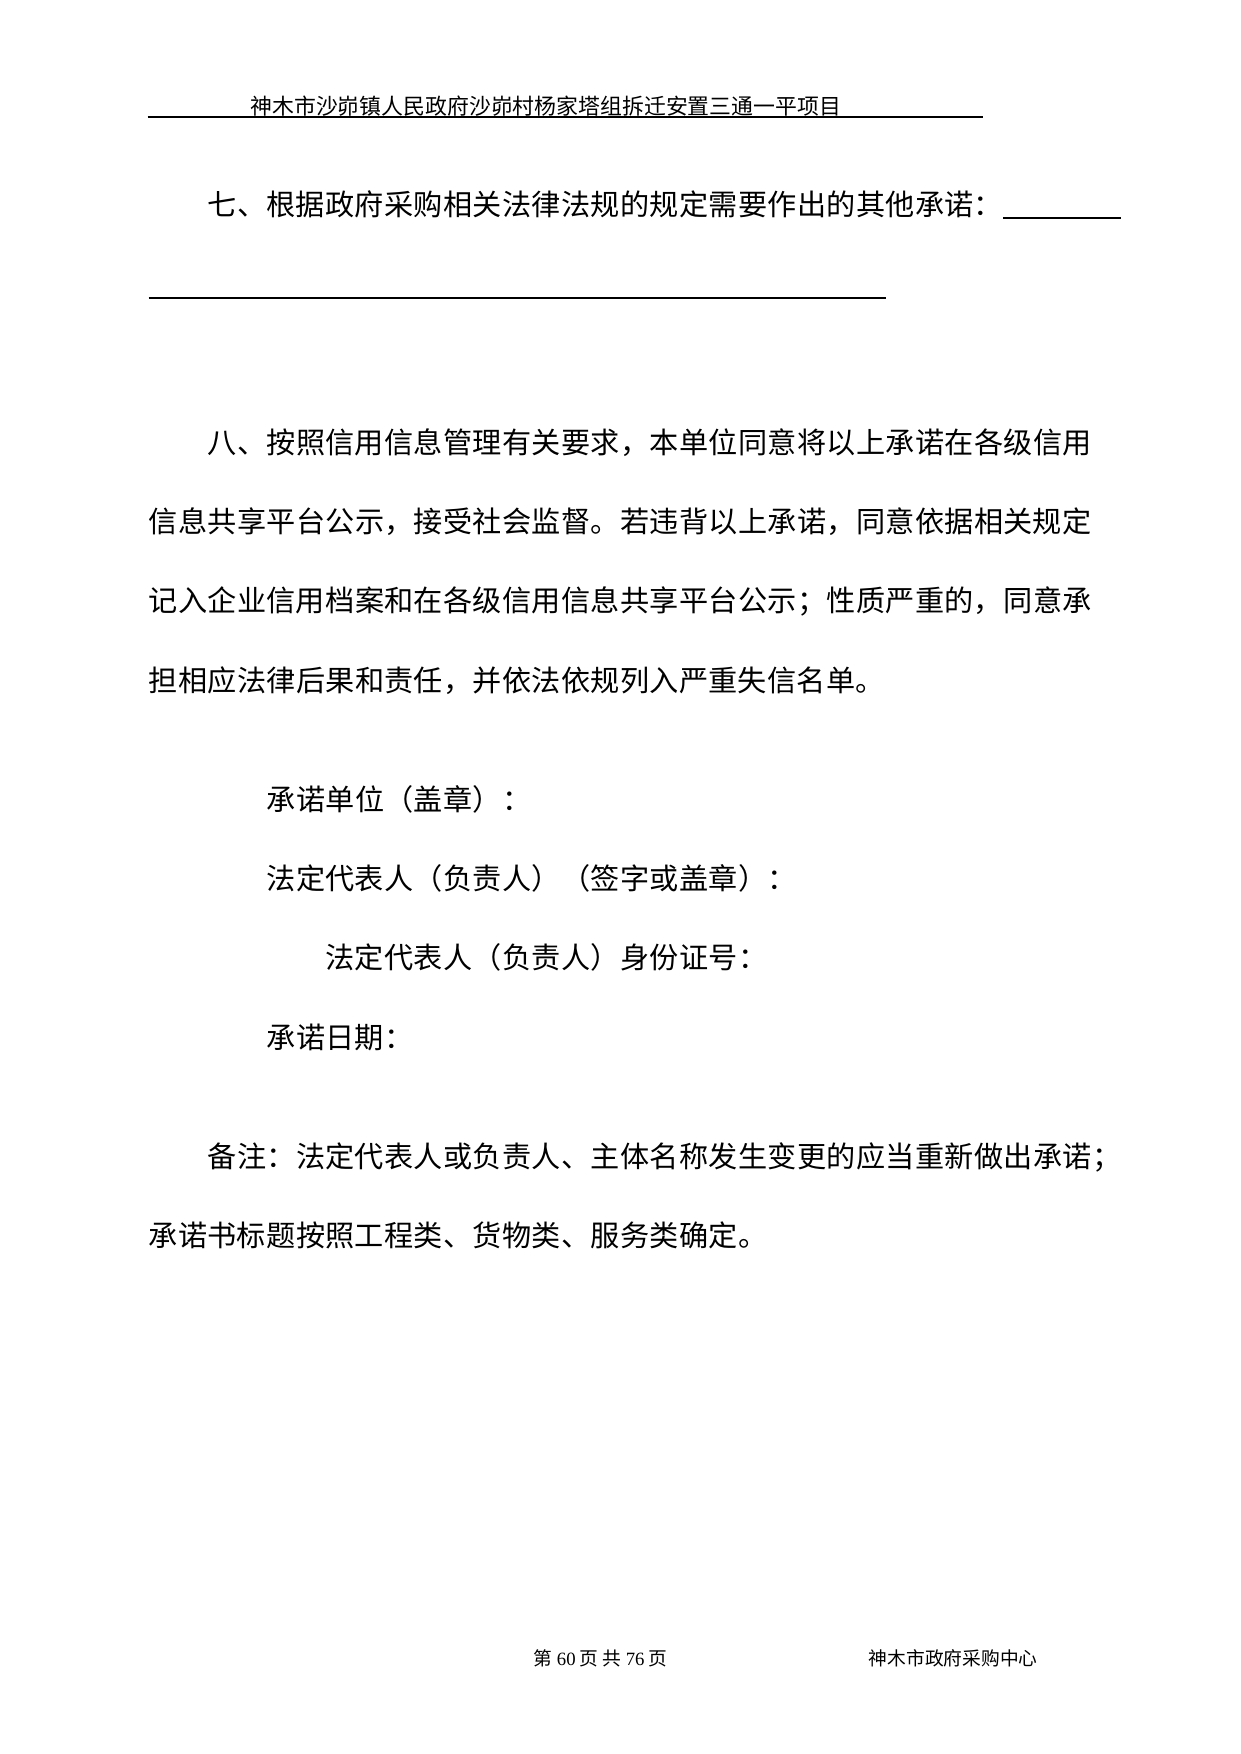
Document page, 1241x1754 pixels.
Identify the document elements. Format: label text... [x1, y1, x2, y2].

text 备注：法定代表人或负责人、主体名称发生变更的应当重新做出承诺；承诺书标题按照工程类、货物类、服务类确定。 [148, 1115, 1092, 1274]
text 七、根据政府采购相关法律法规的规定需要作出的其他承诺： [148, 163, 1092, 401]
text 承诺单位（盖章）： [148, 758, 1092, 837]
text 八、按照信用信息管理有关要求，本单位同意将以上承诺在各级信用信息共享平台公示，接受社会监督。若违背以上承诺，同意依据相关规定记入企业信用档案和在各级信用信息共享平台公示；性质严重的，同意承担相应法律后果和责任，并依法依规列入严重失信名单。 [148, 401, 1092, 718]
text 法定代表人（负责人）身份证号： [148, 917, 1092, 996]
text 承诺日期： [148, 996, 1092, 1075]
text 法定代表人（负责人）（签字或盖章）： [148, 837, 1092, 917]
